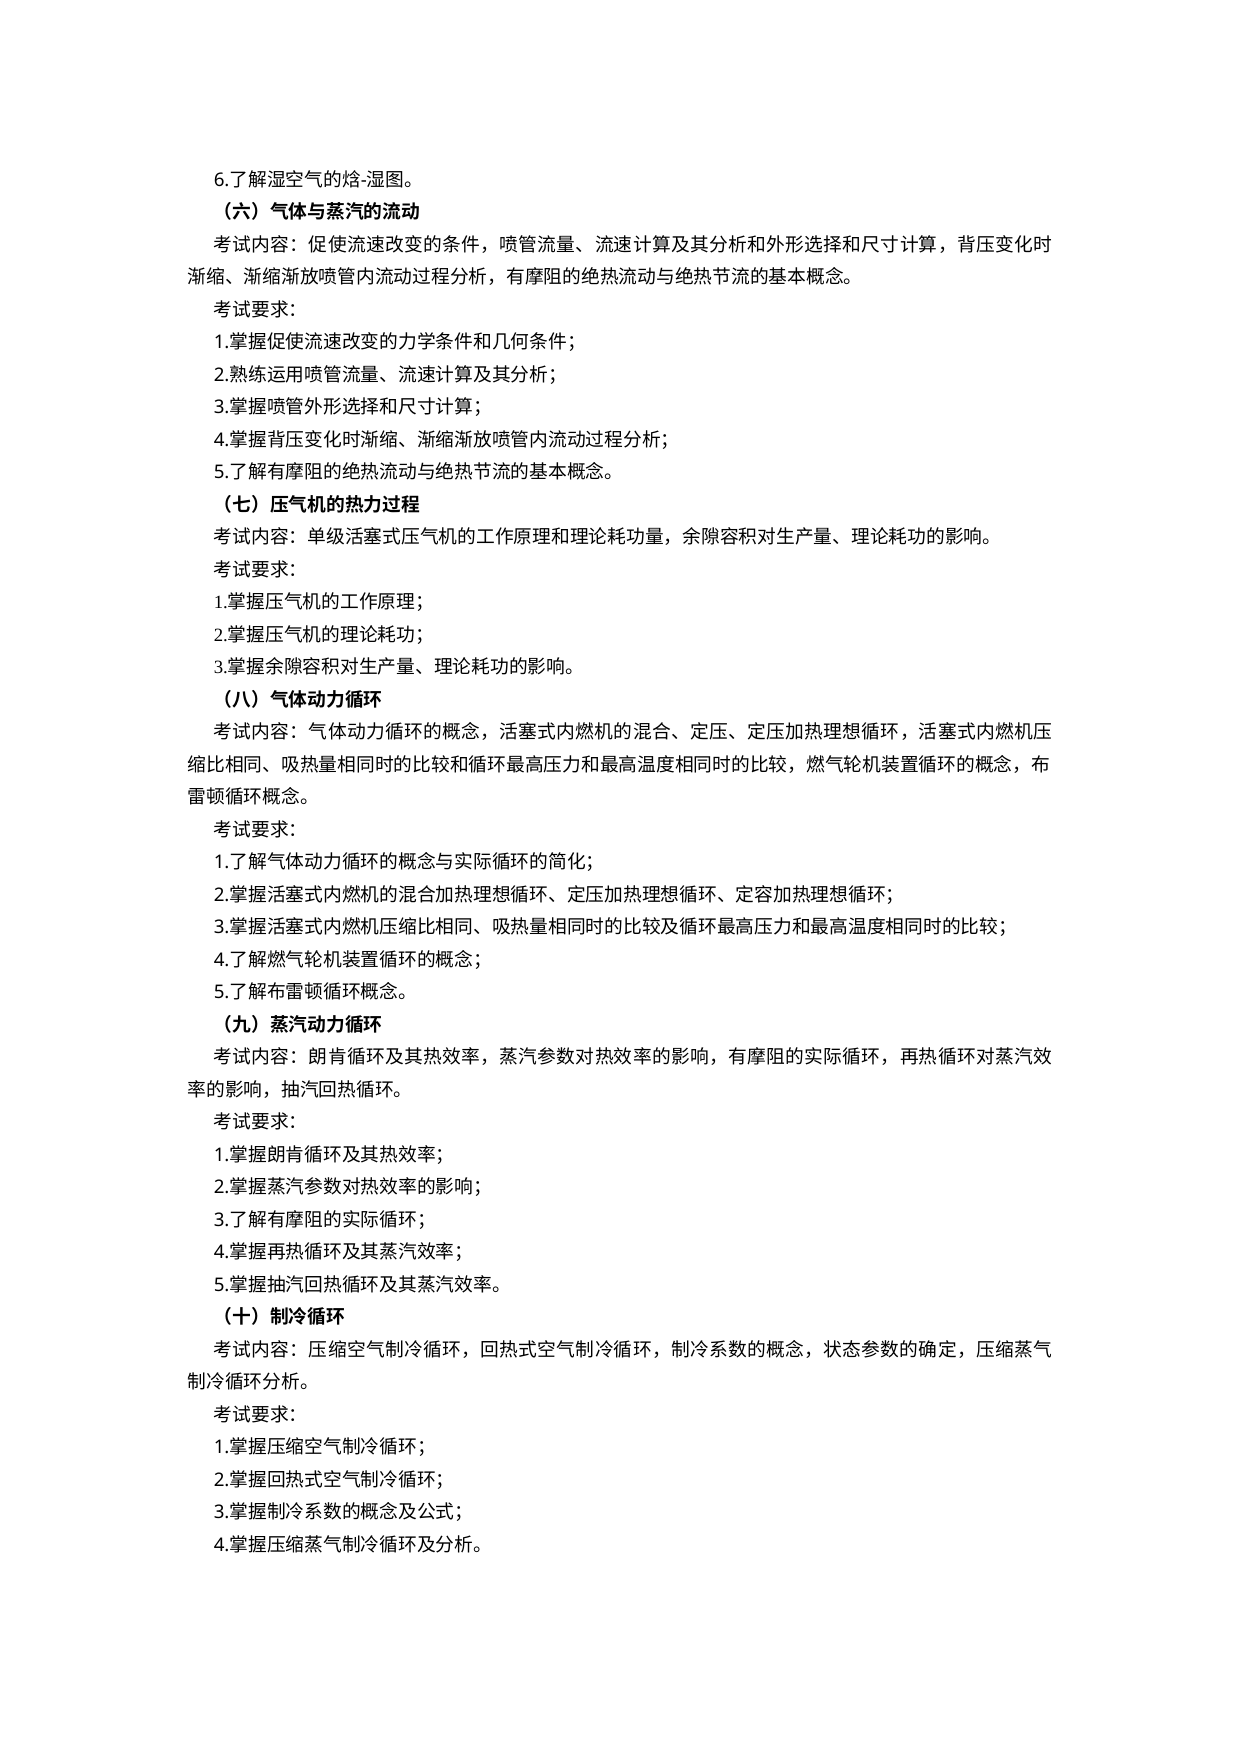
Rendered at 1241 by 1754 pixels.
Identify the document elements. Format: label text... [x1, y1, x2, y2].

text （八）气体动力循环 [187, 682, 1053, 714]
text 考试要求： [187, 1397, 1053, 1429]
text （十）制冷循环 [187, 1299, 1053, 1332]
text 1.掌握促使流速改变的力学条件和几何条件； [187, 324, 1053, 357]
text 考试内容：气体动力循环的概念，活塞式内燃机的混合、定压、定压加热理想循环，活塞式内燃机压缩比相同、吸热量相同时的比较和循环最高压力和最高温度相同时的比较，燃气轮机装置循环的概念，布雷顿循环概念。 [187, 714, 1053, 812]
text 4.掌握背压变化时渐缩、渐缩渐放喷管内流动过程分析； [187, 422, 1053, 454]
text 3.掌握余隙容积对生产量、理论耗功的影响。 [187, 649, 1053, 682]
text 1.了解气体动力循环的概念与实际循环的简化； [187, 844, 1053, 877]
text （七）压气机的热力过程 [187, 487, 1053, 519]
text 考试要求： [187, 1104, 1053, 1137]
text 考试内容：促使流速改变的条件，喷管流量、流速计算及其分析和外形选择和尺寸计算，背压变化时渐缩、渐缩渐放喷管内流动过程分析，有摩阻的绝热流动与绝热节流的基本概念。 [187, 227, 1053, 292]
text 2.掌握蒸汽参数对热效率的影响； [187, 1169, 1053, 1202]
text 4.了解燃气轮机装置循环的概念； [187, 942, 1053, 974]
text （九）蒸汽动力循环 [187, 1007, 1053, 1039]
text 2.掌握回热式空气制冷循环； [187, 1462, 1053, 1494]
text 5.掌握抽汽回热循环及其蒸汽效率。 [187, 1267, 1053, 1299]
text （六）气体与蒸汽的流动 [187, 194, 1053, 227]
text 考试要求： [187, 812, 1053, 844]
text 考试内容：压缩空气制冷循环，回热式空气制冷循环，制冷系数的概念，状态参数的确定，压缩蒸气制冷循环分析。 [187, 1332, 1053, 1397]
text 4.掌握再热循环及其蒸汽效率； [187, 1234, 1053, 1267]
text 3.了解有摩阻的实际循环； [187, 1202, 1053, 1234]
text 1.掌握朗肯循环及其热效率； [187, 1137, 1053, 1169]
text 考试内容：朗肯循环及其热效率，蒸汽参数对热效率的影响，有摩阻的实际循环，再热循环对蒸汽效率的影响，抽汽回热循环。 [187, 1039, 1053, 1104]
text 2.掌握压气机的理论耗功； [187, 617, 1053, 649]
text 5.了解布雷顿循环概念。 [187, 974, 1053, 1007]
text 3.掌握制冷系数的概念及公式； [187, 1494, 1053, 1527]
text 考试要求： [187, 292, 1053, 324]
text 4.掌握压缩蒸气制冷循环及分析。 [187, 1527, 1053, 1559]
text 考试要求： [187, 552, 1053, 584]
text 2.掌握活塞式内燃机的混合加热理想循环、定压加热理想循环、定容加热理想循环； [187, 877, 1053, 909]
text 2.熟练运用喷管流量、流速计算及其分析； [187, 357, 1053, 389]
text 5.了解有摩阻的绝热流动与绝热节流的基本概念。 [187, 454, 1053, 487]
text 1.掌握压气机的工作原理； [187, 584, 1053, 617]
text 3.掌握喷管外形选择和尺寸计算； [187, 389, 1053, 422]
text 考试内容：单级活塞式压气机的工作原理和理论耗功量，余隙容积对生产量、理论耗功的影响。 [187, 519, 1053, 552]
text 6.了解湿空气的焓-湿图。 [187, 162, 1053, 194]
text 3.掌握活塞式内燃机压缩比相同、吸热量相同时的比较及循环最高压力和最高温度相同时的比较； [187, 909, 1053, 942]
text 1.掌握压缩空气制冷循环； [187, 1429, 1053, 1462]
